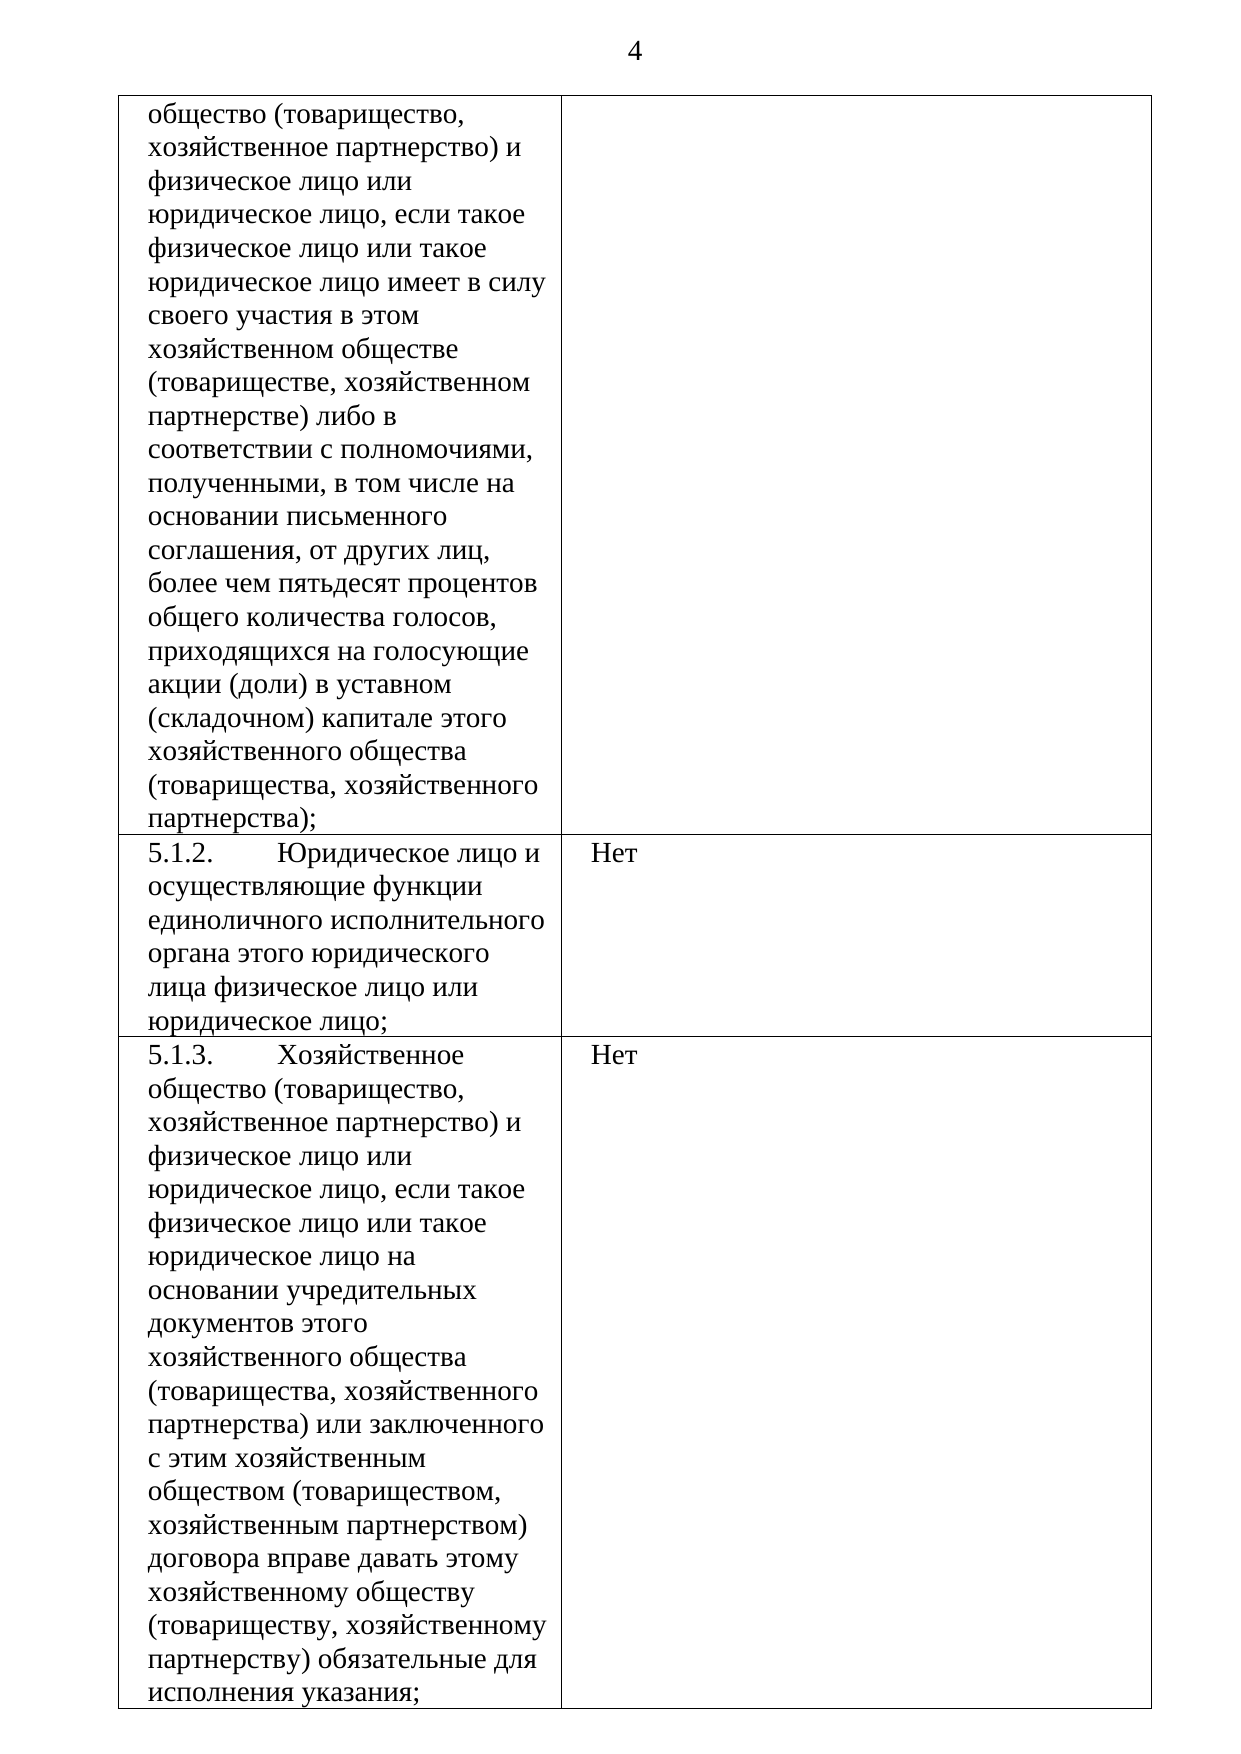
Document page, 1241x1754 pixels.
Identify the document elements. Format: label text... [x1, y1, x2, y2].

table_cell Нет [562, 1037, 1151, 1708]
table_cell Да [562, 96, 1151, 834]
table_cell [119, 96, 561, 834]
table_cell Хозяйственное общество (товарищество, хозяйственное партнерство) и физическое лицо или юридическое лицо, если такое физическое лицо или такое юридическое лицо на основании учредительных документов этого хозяйственного общества (товарищества, хозяйственного партнерства) или заключенного с этим хозяйственным обществом (товариществом, хозяйственным партнерством) договора вправе давать этому хозяйственному обществу (товариществу, хозяйственному партнерству) обязательные для исполнения указания; [119, 1037, 561, 1708]
table_cell Нет [562, 835, 1151, 1036]
table_cell Юридическое лицо и осуществляющие функции единоличного исполнительного органа этого юридического лица физическое лицо или юридическое лицо; [119, 835, 561, 1036]
